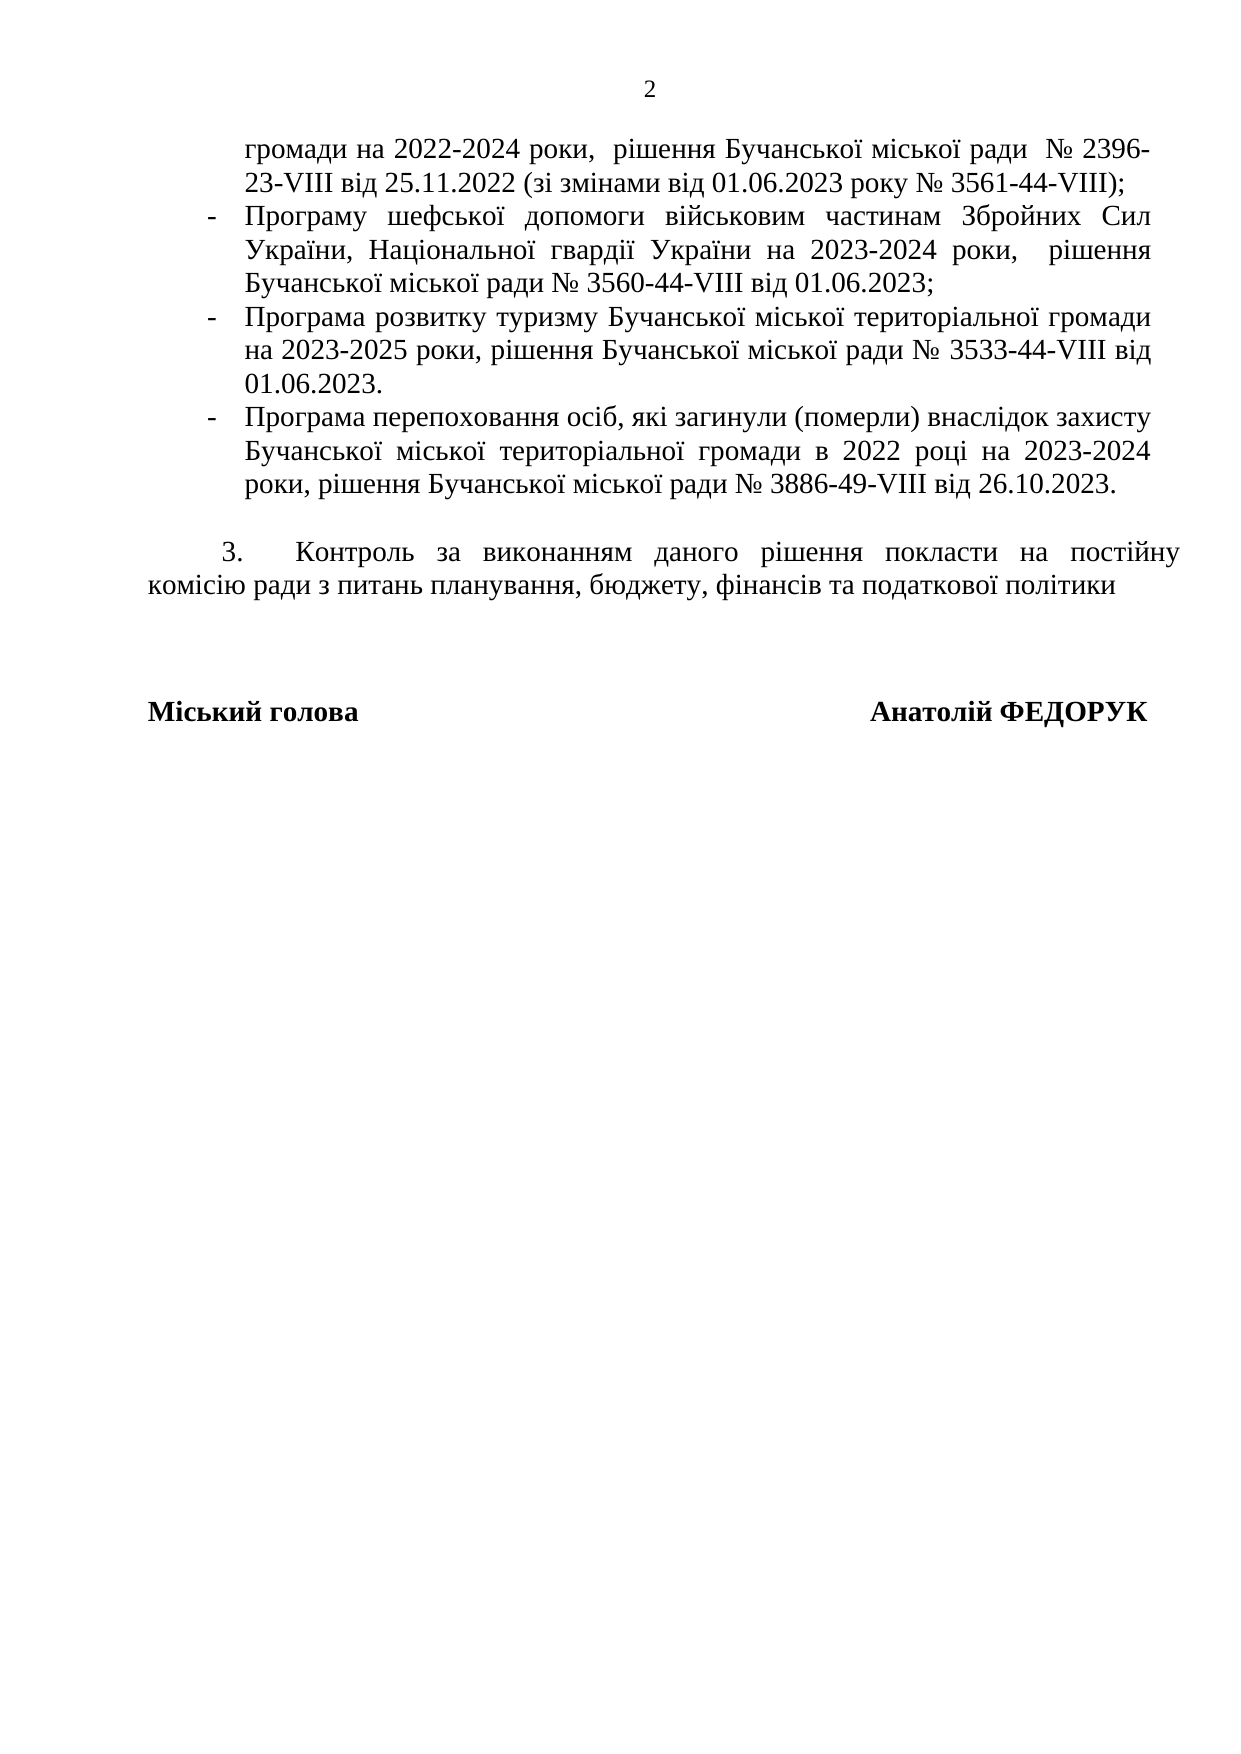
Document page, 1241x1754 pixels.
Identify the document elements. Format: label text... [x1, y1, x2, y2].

list Програму шефської допомоги військовим частинам Збройних Сил України, Національної гвардії України на 2023-2024 роки, рішення Бучанської міської ради № 3560-44-VIII від 01.06.2023; [207, 198, 1152, 299]
list Програма розвитку туризму Бучанської міської територіальної громади на 2023-2025 роки, рішення Бучанської міської ради № 3533-44-VIII від 01.06.2023. [207, 299, 1152, 399]
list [207, 131, 1152, 198]
list Програма перепоховання осіб, які загинули (померли) внаслідок захисту Бучанської міської територіальної громади в 2022 році на 2023-2024 роки, рішення Бучанської міської ради № 3886-49-VIII від 26.10.2023. [207, 399, 1152, 500]
text Міський голова Анатолій ФЕДОРУК [148, 694, 1152, 728]
list Контроль за виконанням даного рішення покласти на постійну комісію ради з питань планування, бюджету, фінансів та податкової політики [148, 534, 1181, 601]
